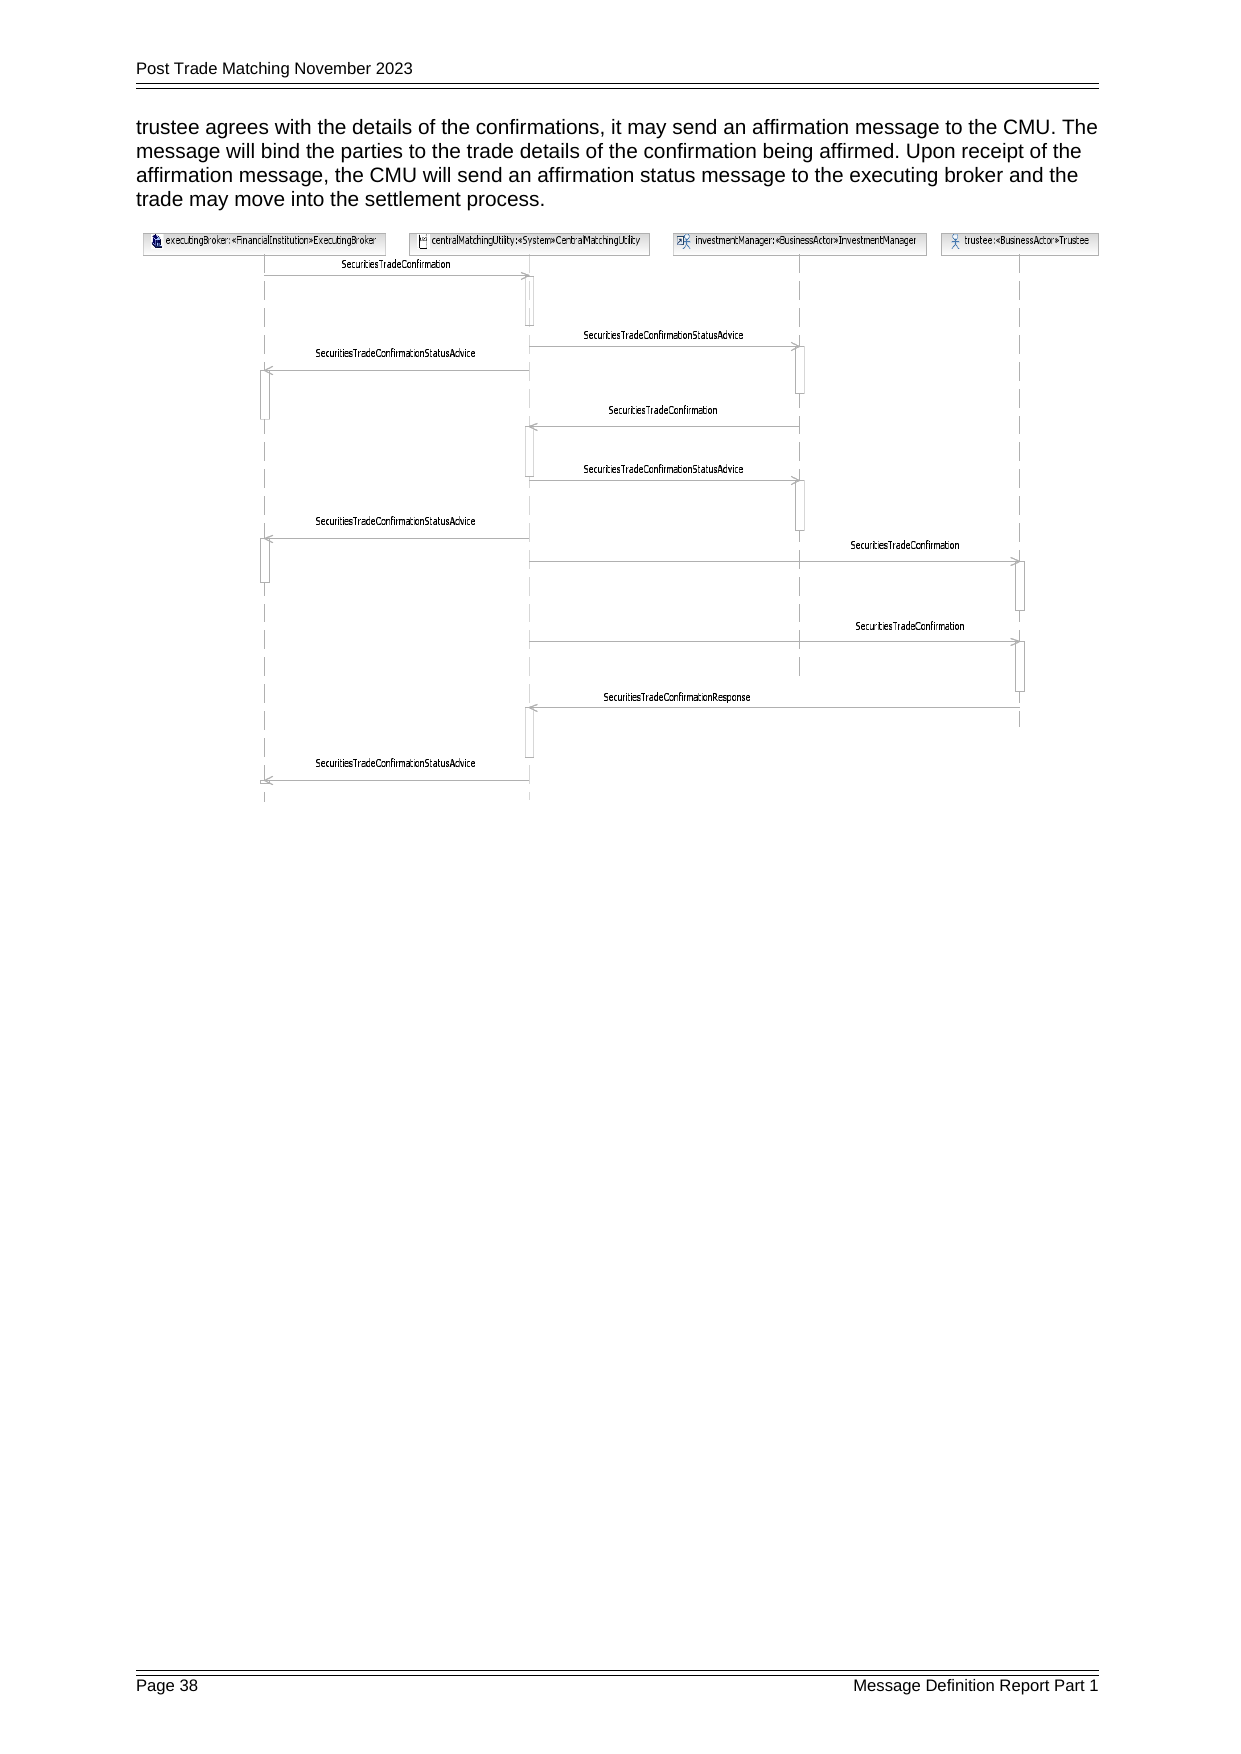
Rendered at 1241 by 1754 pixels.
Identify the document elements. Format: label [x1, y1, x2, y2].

text [136, 114, 1104, 210]
picture [135, 225, 1105, 810]
